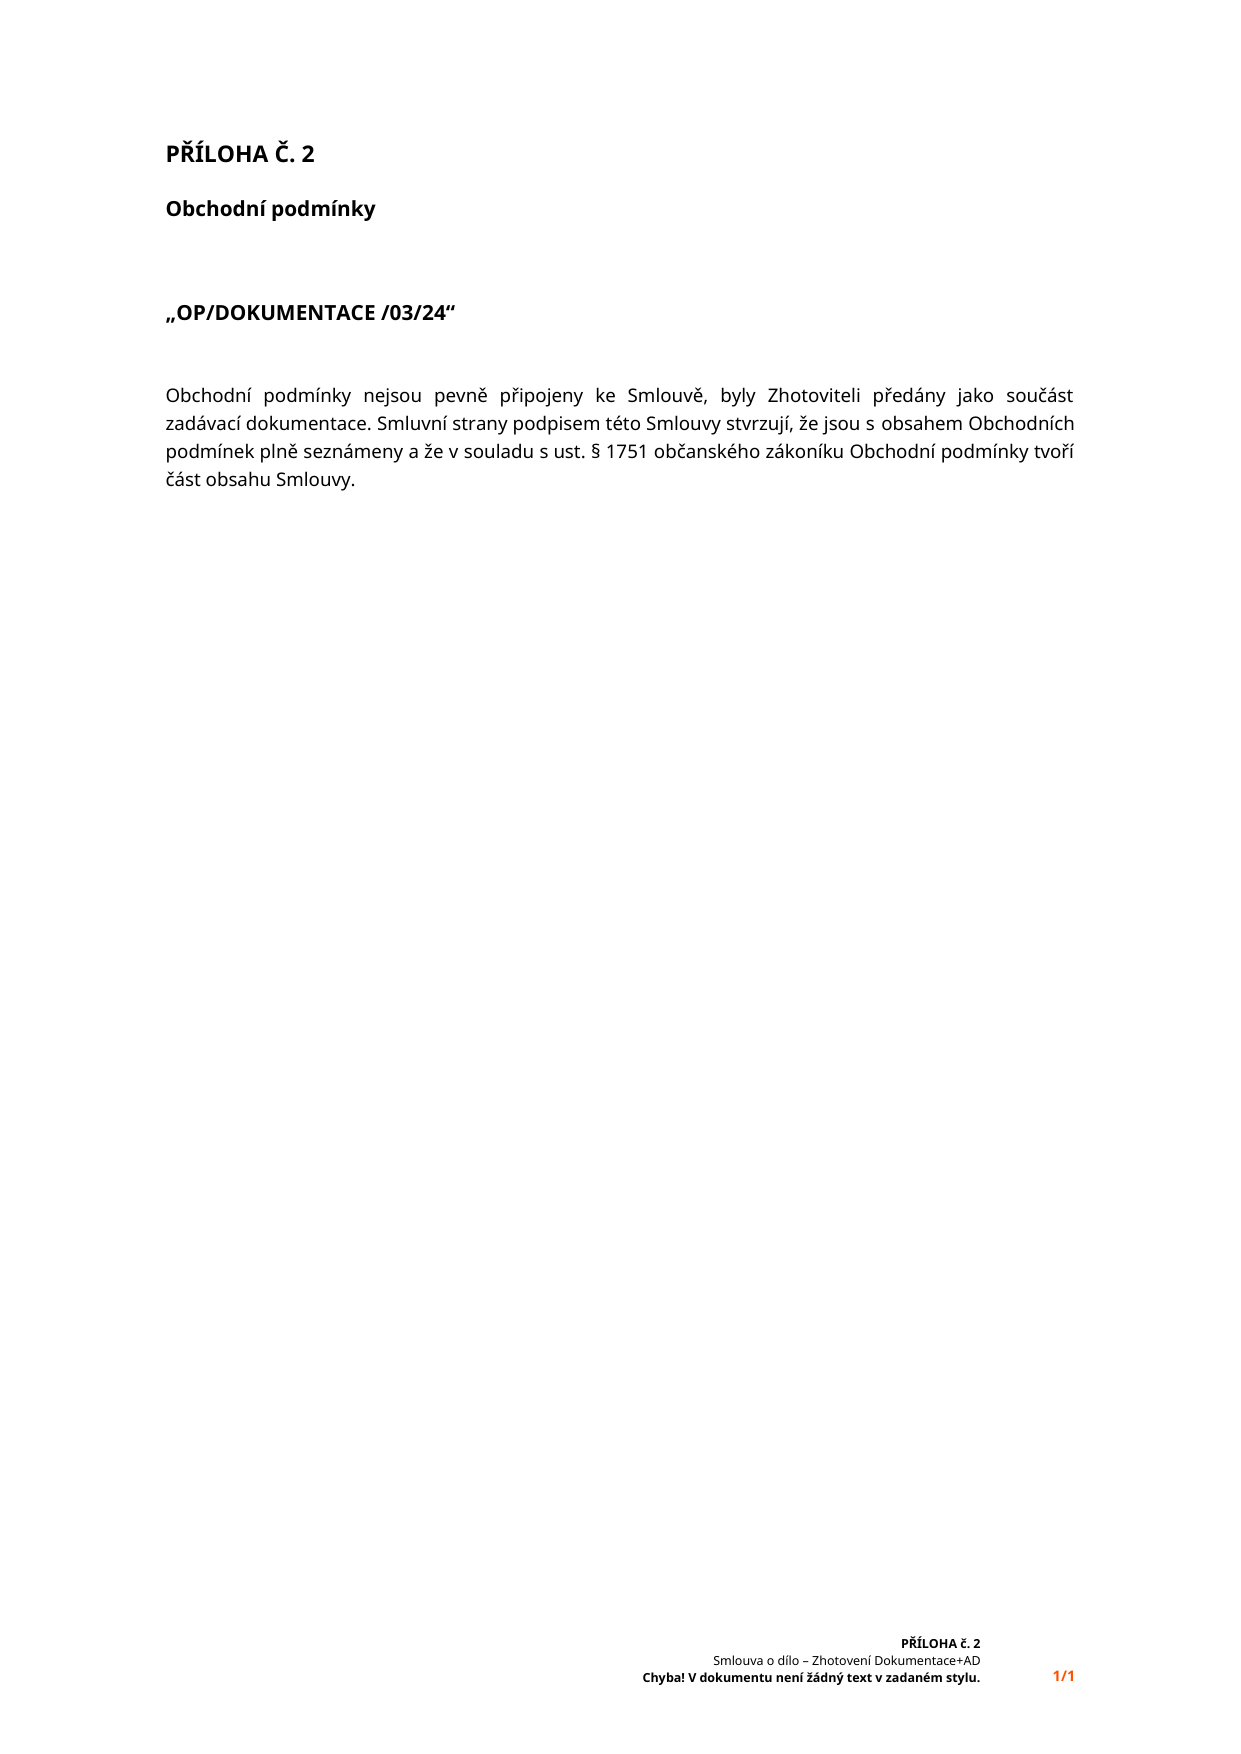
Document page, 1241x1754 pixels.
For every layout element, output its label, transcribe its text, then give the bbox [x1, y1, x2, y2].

text Obchodní podmínky nejsou pevně připojeny ke Smlouvě, byly Zhotoviteli předány jako součást zadávací dokumentace. Smluvní strany podpisem této Smlouvy stvrzují, že jsou s obsahem Obchodních podmínek plně seznámeny a že v souladu s ust. § 1751 občanského zákoníku Obchodní podmínky tvoří část obsahu Smlouvy. [165, 382, 1075, 492]
text Příloha č. 2 [165, 138, 1075, 170]
text Obchodní podmínky [165, 194, 1075, 222]
text „OP/DOKUMENTACE /03/24“ [165, 298, 1075, 326]
